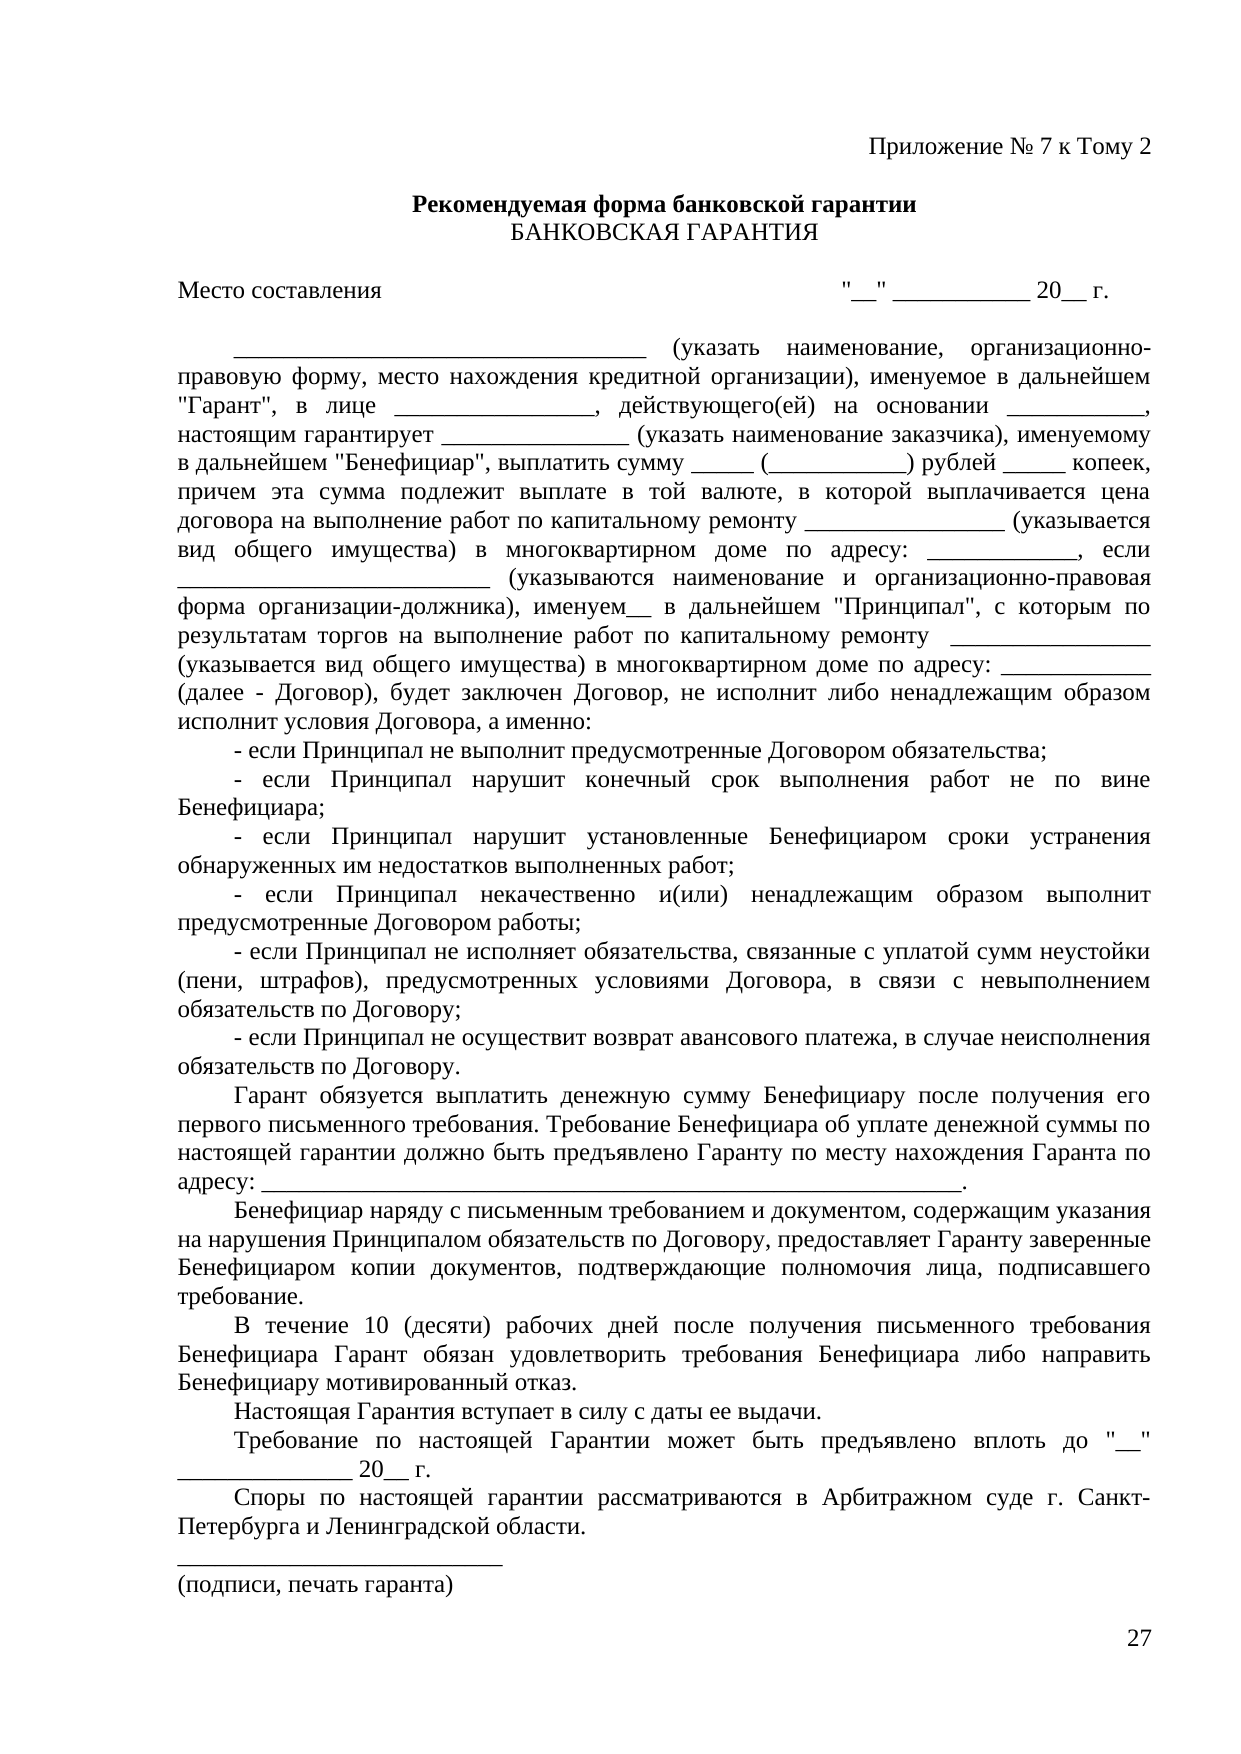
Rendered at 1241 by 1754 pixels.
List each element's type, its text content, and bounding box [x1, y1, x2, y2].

text Настоящая Гарантия вступает в силу с даты ее выдачи. [177, 1396, 1152, 1425]
text - если Принципал не исполняет обязательства, связанные с уплатой сумм неустойки (пени, штрафов), предусмотренных условиями Договора, в связи с невыполнением обязательств по Договору; [177, 936, 1152, 1022]
text БАНКОВСКАЯ ГАРАНТИЯ [177, 217, 1152, 246]
text _________________________________ (указать наименование, организационно-правовую форму, место нахождения кредитной организации), именуемое в дальнейшем "Гарант", в лице ________________, действующего(ей) на основании ___________, настоящим гарантирует _______________ (указать наименование заказчика), именуемому в дальнейшем "Бенефициар", выплатить сумму _____ (___________) рублей _____ копеек, причем эта сумма подлежит выплате в той валюте, в которой выплачивается цена договора на выполнение работ по капитальному ремонту ________________ (указывается вид общего имущества) в многоквартирном доме по адресу: ____________, если _________________________ (указываются наименование и организационно-правовая форма организации-должника), именуем__ в дальнейшем "Принципал", с которым по результатам торгов на выполнение работ по капитальному ремонту ________________ (указывается вид общего имущества) в многоквартирном доме по адресу: ____________ (далее - Договор), будет заключен Договор, не исполнит либо ненадлежащим образом исполнит условия Договора, а именно: [177, 332, 1152, 735]
text __________________________ [177, 1540, 1152, 1569]
text - если Принципал некачественно и(или) ненадлежащим образом выполнит предусмотренные Договором работы; [177, 879, 1152, 936]
text - если Принципал не осуществит возврат авансового платежа, в случае неисполнения обязательств по Договору. [177, 1022, 1152, 1080]
text (подписи, печать гаранта) [177, 1569, 1152, 1597]
text - если Принципал нарушит установленные Бенефициаром сроки устранения обнаруженных им недостатков выполненных работ; [177, 821, 1152, 879]
text Приложение № 7 к Тому 2 [177, 131, 1152, 160]
text Рекомендуемая форма банковской гарантии [177, 189, 1152, 217]
text - если Принципал нарушит конечный срок выполнения работ не по вине Бенефициара; [177, 764, 1152, 821]
text Место составления "__" ___________ 20__ г. [177, 275, 1152, 304]
text Бенефициар наряду с письменным требованием и документом, содержащим указания на нарушения Принципалом обязательств по Договору, предоставляет Гаранту заверенные Бенефициаром копии документов, подтверждающие полномочия лица, подписавшего требование. [177, 1195, 1152, 1310]
text В течение 10 (десяти) рабочих дней после получения письменного требования Бенефициара Гарант обязан удовлетворить требования Бенефициара либо направить Бенефициару мотивированный отказ. [177, 1310, 1152, 1396]
text Гарант обязуется выплатить денежную сумму Бенефициару после получения его первого письменного требования. Требование Бенефициара об уплате денежной суммы по настоящей гарантии должно быть предъявлено Гаранту по месту нахождения Гаранта по адресу: ________________________________________________________. [177, 1080, 1152, 1195]
text - если Принципал не выполнит предусмотренные Договором обязательства; [177, 735, 1152, 764]
text Споры по настоящей гарантии рассматриваются в Арбитражном суде г. Санкт-Петербурга и Ленинградской области. [177, 1482, 1152, 1540]
text Требование по настоящей Гарантии может быть предъявлено вплоть до "__" ______________ 20__ г. [177, 1425, 1152, 1482]
